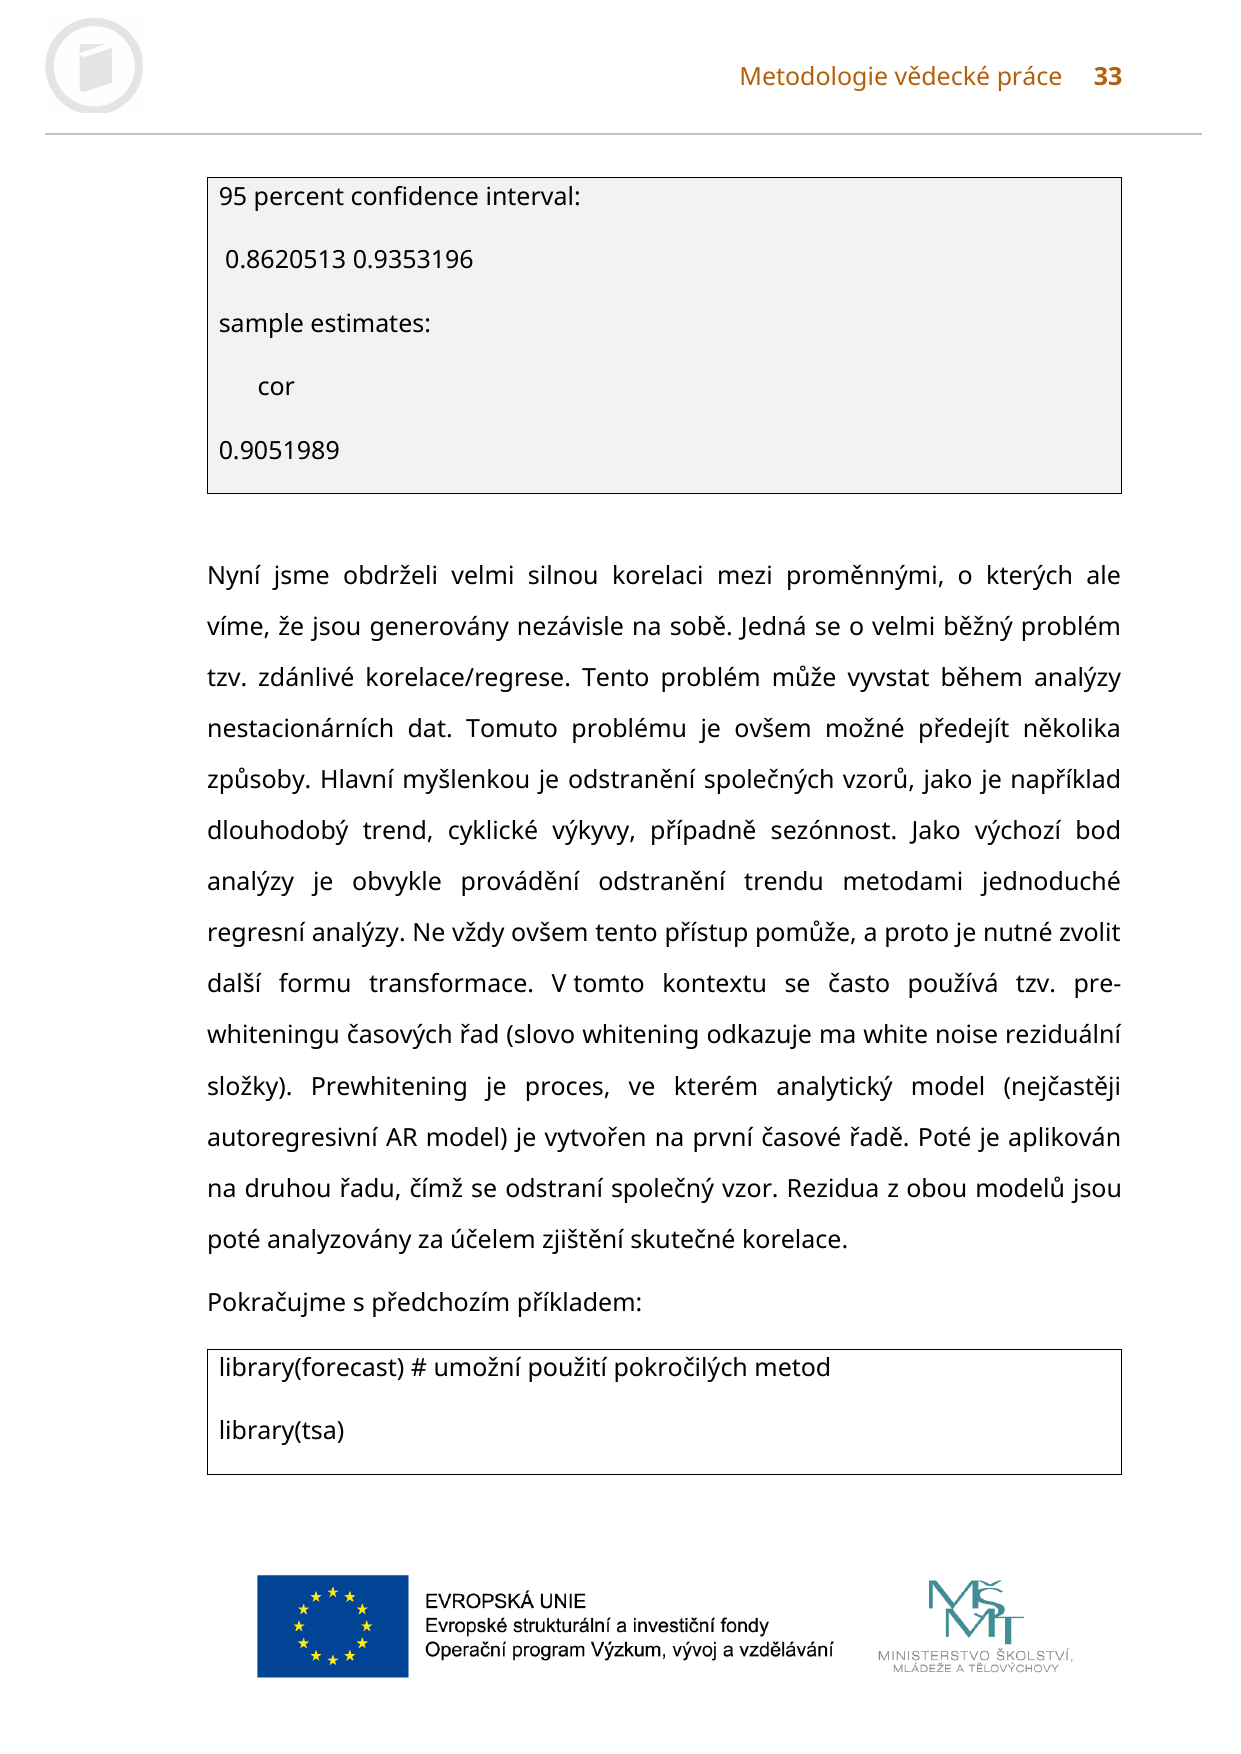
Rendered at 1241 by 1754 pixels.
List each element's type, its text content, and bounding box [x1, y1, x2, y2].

text Nyní jsme obdrželi velmi silnou korelaci mezi proměnnými, o kterých ale víme, že jsou generovány nezávisle na sobě. Jedná se o velmi běžný problém tzv. zdánlivé korelace/regrese. Tento problém může vyvstat během analýzy nestacionárních dat. Tomuto problému je ovšem možné předejít několika způsoby. Hlavní myšlenkou je odstranění společných vzorů, jako je například dlouhodobý trend, cyklické výkyvy, případně sezónnost. Jako výchozí bod analýzy je obvykle provádění odstranění trendu metodami jednoduché regresní analýzy. Ne vždy ovšem tento přístup pomůže, a proto je nutné zvolit další formu transformace. V tomto kontextu se často používá tzv. pre-whiteningu časových řad (slovo whitening odkazuje ma white noise reziduální složky). Prewhitening je proces, ve kterém analytický model (nejčastěji autoregresivní AR model) je vytvořen na první časové řadě. Poté je aplikován na druhou řadu, čímž se odstraní společný vzor. Rezidua z obou modelů jsou poté analyzovány za účelem zjištění skutečné korelace. [207, 558, 1122, 1255]
table_header library(forecast) # umožní použití pokročilých metod library(tsa) [208, 1350, 1121, 1474]
text Pokračujme s předchozím příkladem: [207, 1285, 1122, 1319]
picture [206, 1524, 1123, 1728]
